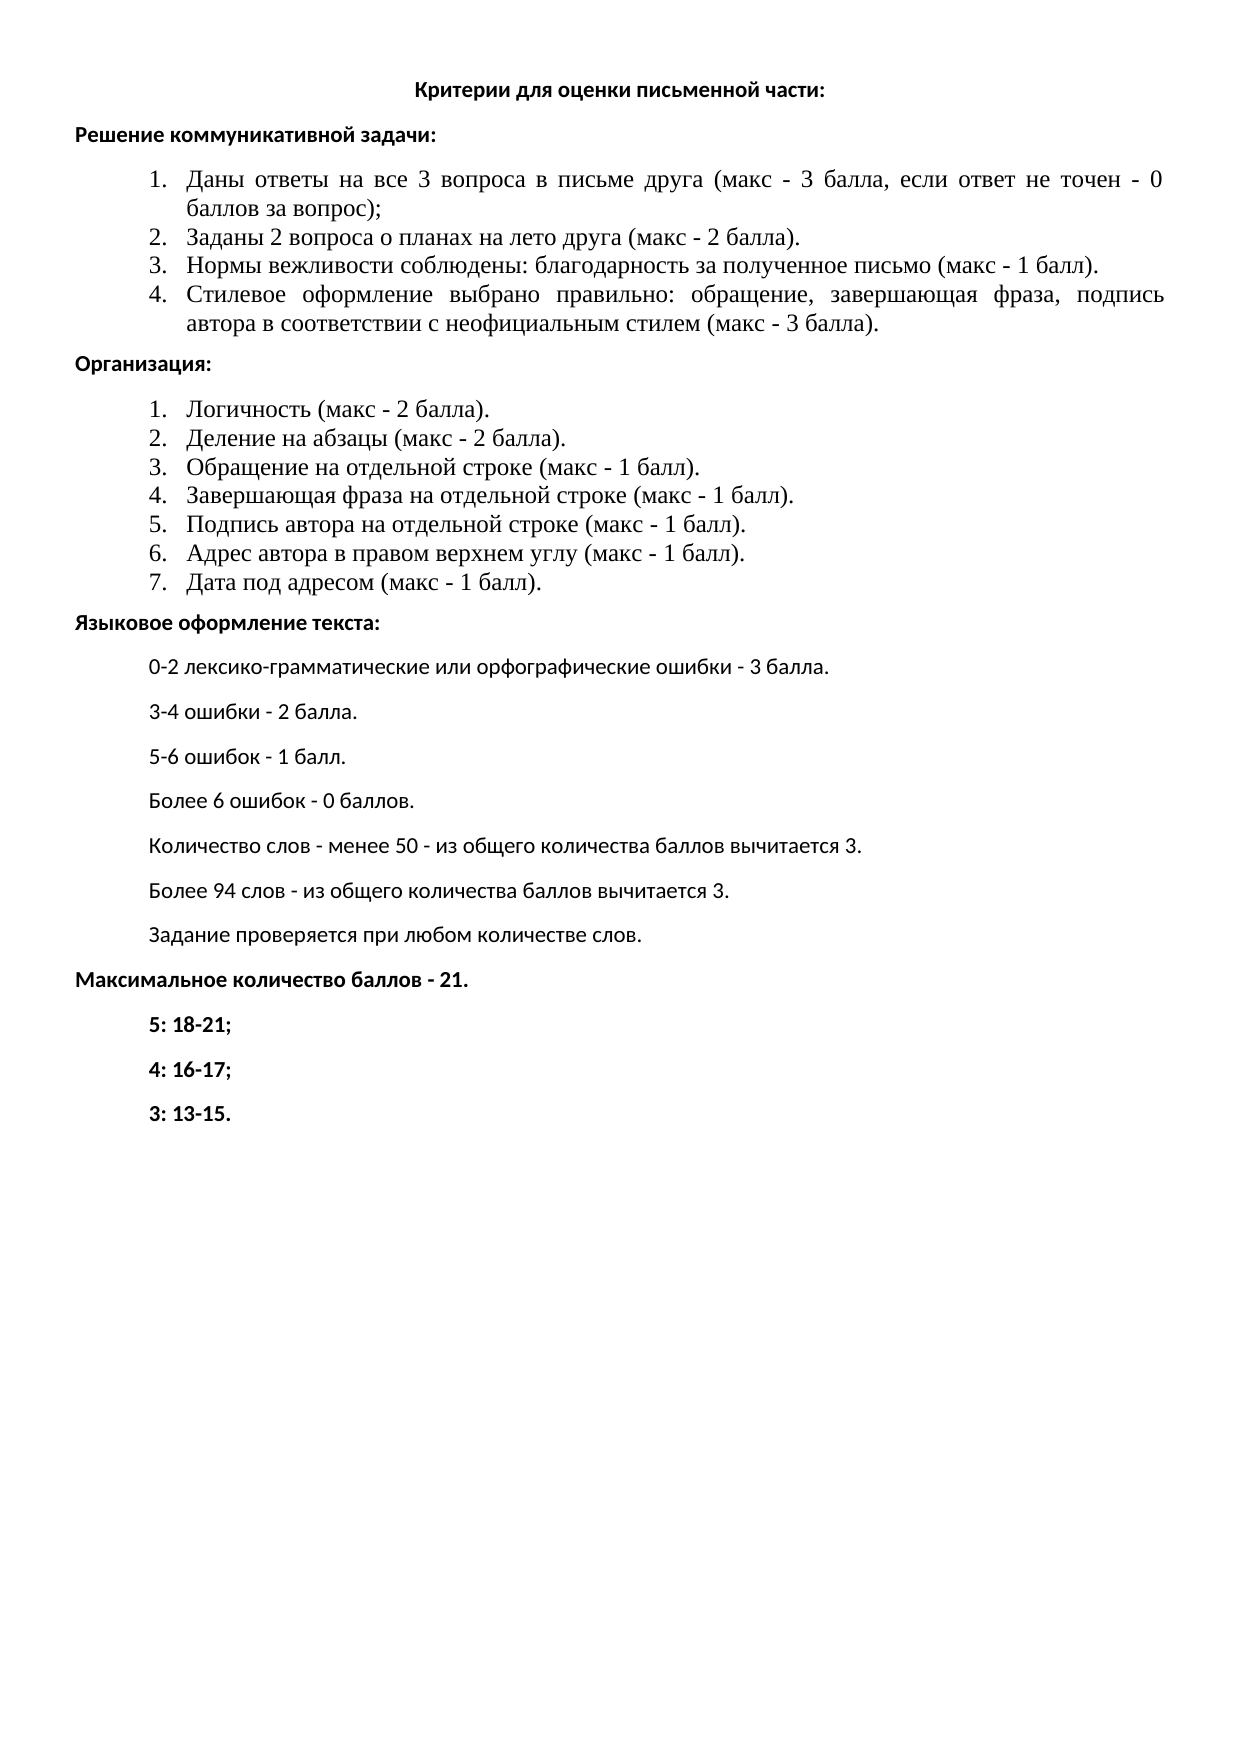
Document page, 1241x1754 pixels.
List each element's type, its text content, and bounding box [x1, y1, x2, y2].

text Более 6 ошибок - 0 баллов. [149, 787, 1165, 814]
list Заданы 2 вопроса о планах на лето друга (макс - 2 балла). [149, 222, 1165, 251]
text 3-4 ошибки - 2 балла. [149, 697, 1165, 725]
list Логичность (макс - 2 балла). [149, 394, 1165, 423]
text 0-2 лексико-грамматические или орфографические ошибки - 3 балла. [149, 652, 1165, 681]
text 3: 13-15. [149, 1099, 1165, 1127]
list Обращение на отдельной строке (макс - 1 балл). [149, 452, 1165, 480]
text 5: 18-21; [149, 1010, 1165, 1038]
list Даны ответы на все 3 вопроса в письме друга (макс - 3 балла, если ответ не точен - 0 баллов за вопрос); [149, 164, 1165, 222]
text 4: 16-17; [149, 1055, 1165, 1083]
text Максимальное количество баллов - 21. [75, 965, 1165, 993]
text Критерии для оценки письменной части: [75, 75, 1165, 103]
list Адрес автора в правом верхнем углу (макс - 1 балл). [149, 538, 1165, 567]
list Деление на абзацы (макс - 2 балла). [149, 423, 1165, 452]
list Дата под адресом (макс - 1 балл). [149, 567, 1165, 595]
text Решение коммуникативной задачи: [75, 120, 1165, 148]
text Более 94 слов - из общего количества баллов вычитается 3. [149, 876, 1165, 904]
list Стилевое оформление выбрано правильно: обращение, завершающая фраза, подпись автора в соответствии с неофициальным стилем (макс - 3 балла). [149, 279, 1165, 337]
text Количество слов - менее 50 - из общего количества баллов вычитается 3. [149, 831, 1165, 859]
text Организация: [75, 349, 1165, 377]
text 5-6 ошибок - 1 балл. [149, 742, 1165, 770]
list Нормы вежливости соблюдены: благодарность за полученное письмо (макс - 1 балл). [149, 251, 1165, 279]
text Задание проверяется при любом количестве слов. [149, 921, 1165, 949]
list Подпись автора на отдельной строке (макс - 1 балл). [149, 509, 1165, 538]
text Языковое оформление текста: [75, 608, 1165, 636]
list Завершающая фраза на отдельной строке (макс - 1 балл). [149, 480, 1165, 509]
